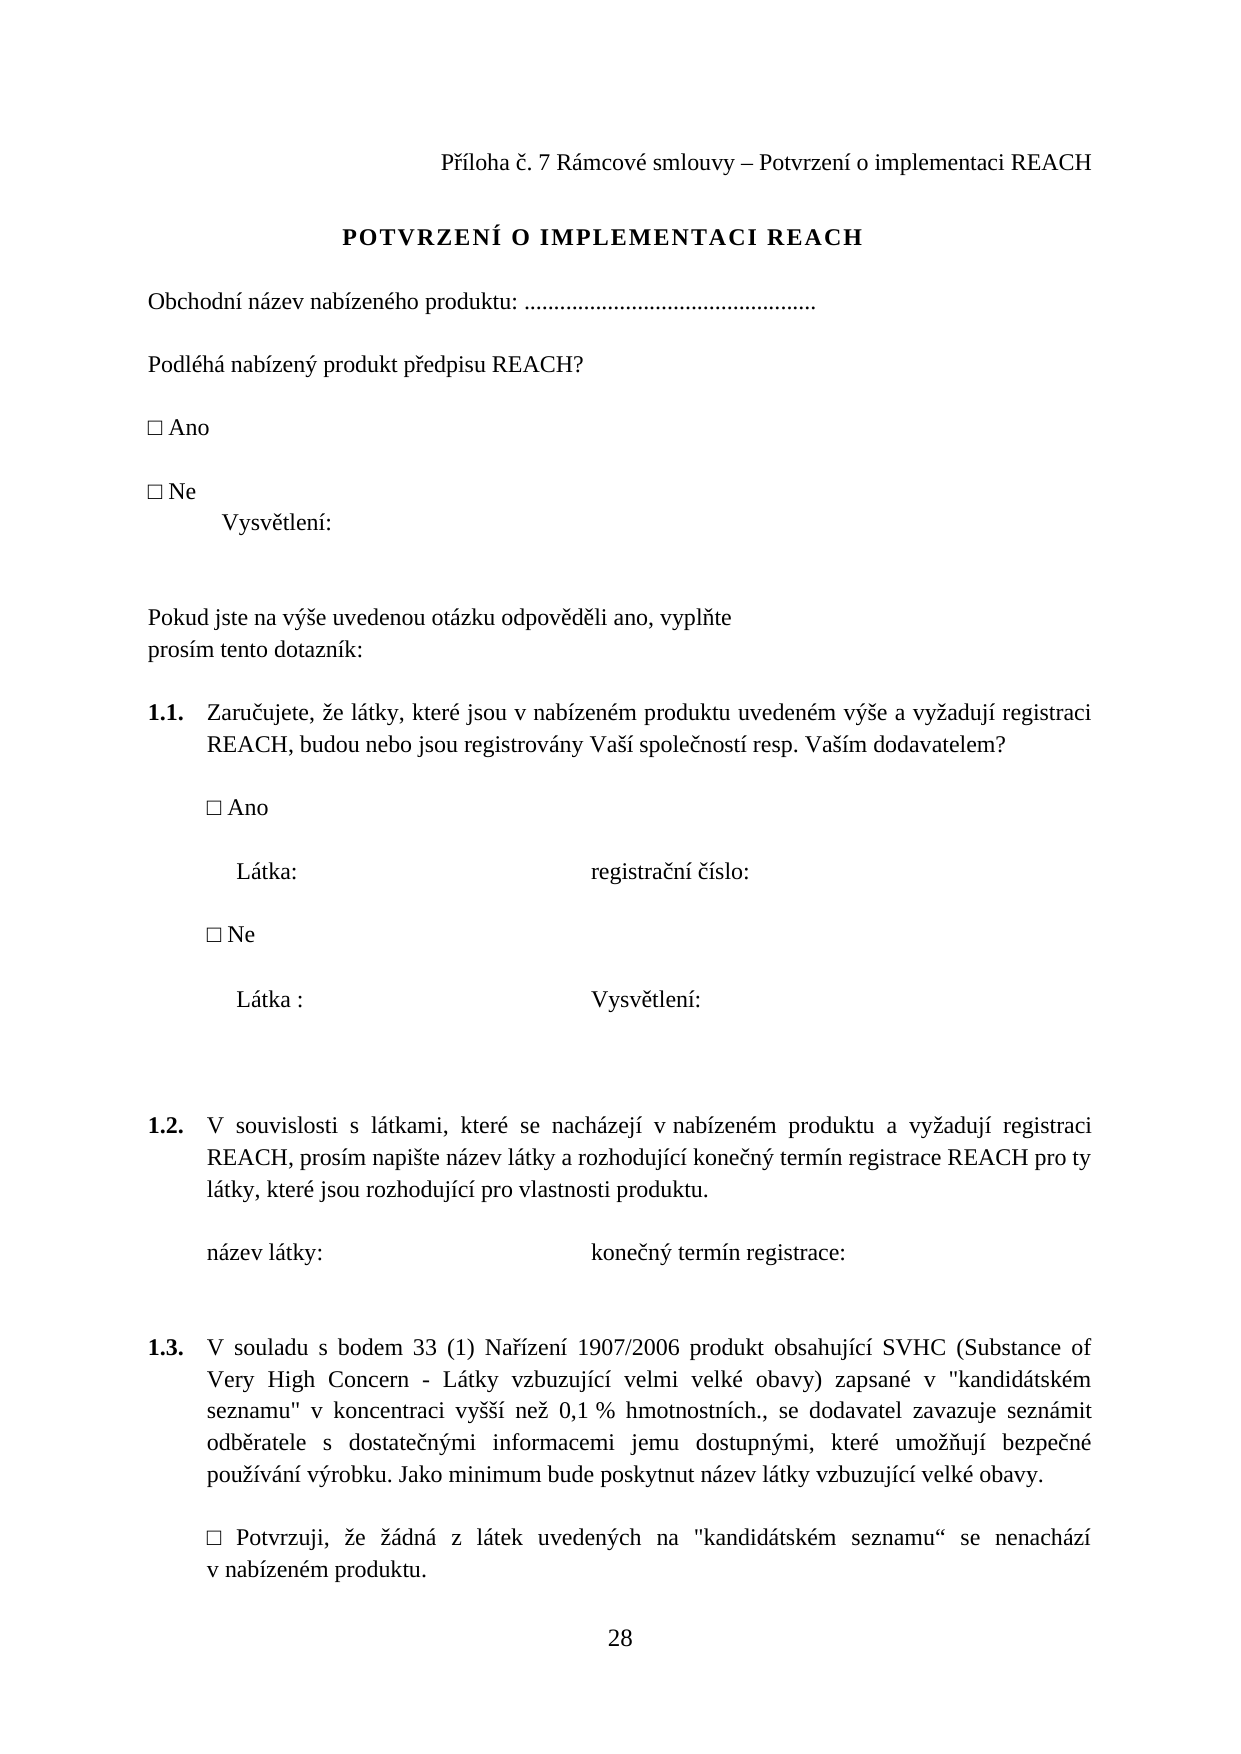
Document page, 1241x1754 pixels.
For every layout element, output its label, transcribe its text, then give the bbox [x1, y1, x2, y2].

text □ Ne [148, 477, 1093, 504]
text □ Ano [148, 413, 1093, 441]
text Vysvětlení: [148, 508, 1093, 536]
text název látky: konečný termín registrace: [207, 1238, 1093, 1266]
list V souladu s bodem 33 (1) Nařízení 1907/2006 produkt obsahující SVHC (Substance of Very High Concern - Látky vzbuzující velmi velké obavy) zapsané v "kandidátském seznamu" v koncentraci vyšší než 0,1 % hmotnostních., se dodavatel zavazuje seznámit odběratele s dostatečnými informacemi jemu dostupnými, které umožňují bezpečné používání výrobku. Jako minimum bude poskytnut název látky vzbuzující velké obavy. [148, 1333, 1093, 1487]
list Zaručujete, že látky, které jsou v nabízeném produktu uvedeném výše a vyžadují registraci REACH, budou nebo jsou registrovány Vaší společností resp. Vaším dodavatelem? [148, 698, 1093, 758]
text □ Potvrzuji, že žádná z látek uvedených na "kandidátském seznamu“ se nenachází v nabízeném produktu. [207, 1523, 1093, 1582]
text Příloha č. 7 Rámcové smlouvy – Potvrzení o implementaci REACH [148, 148, 1093, 175]
text □ Ne [207, 920, 1093, 948]
text prosím tento dotazník: [148, 635, 1093, 663]
text Látka : Vysvětlení: [236, 984, 1093, 1012]
text Pokud jste na výše uvedenou otázku odpověděli ano, vyplňte [148, 603, 1093, 631]
text Podléhá nabízený produkt předpisu REACH? [148, 350, 1093, 378]
list V souvislosti s látkami, které se nacházejí v nabízeném produktu a vyžadují registraci REACH, prosím napište název látky a rozhodující konečný termín registrace REACH pro ty látky, které jsou rozhodující pro vlastnosti produktu. [148, 1111, 1093, 1202]
text Látka: registrační číslo: [236, 857, 1093, 884]
text Obchodní název nabízeného produktu: ................................................. [148, 287, 1093, 314]
title POTVRZENÍ O IMPLEMENTACI REACH [229, 223, 975, 251]
text □ Ano [207, 793, 1093, 821]
